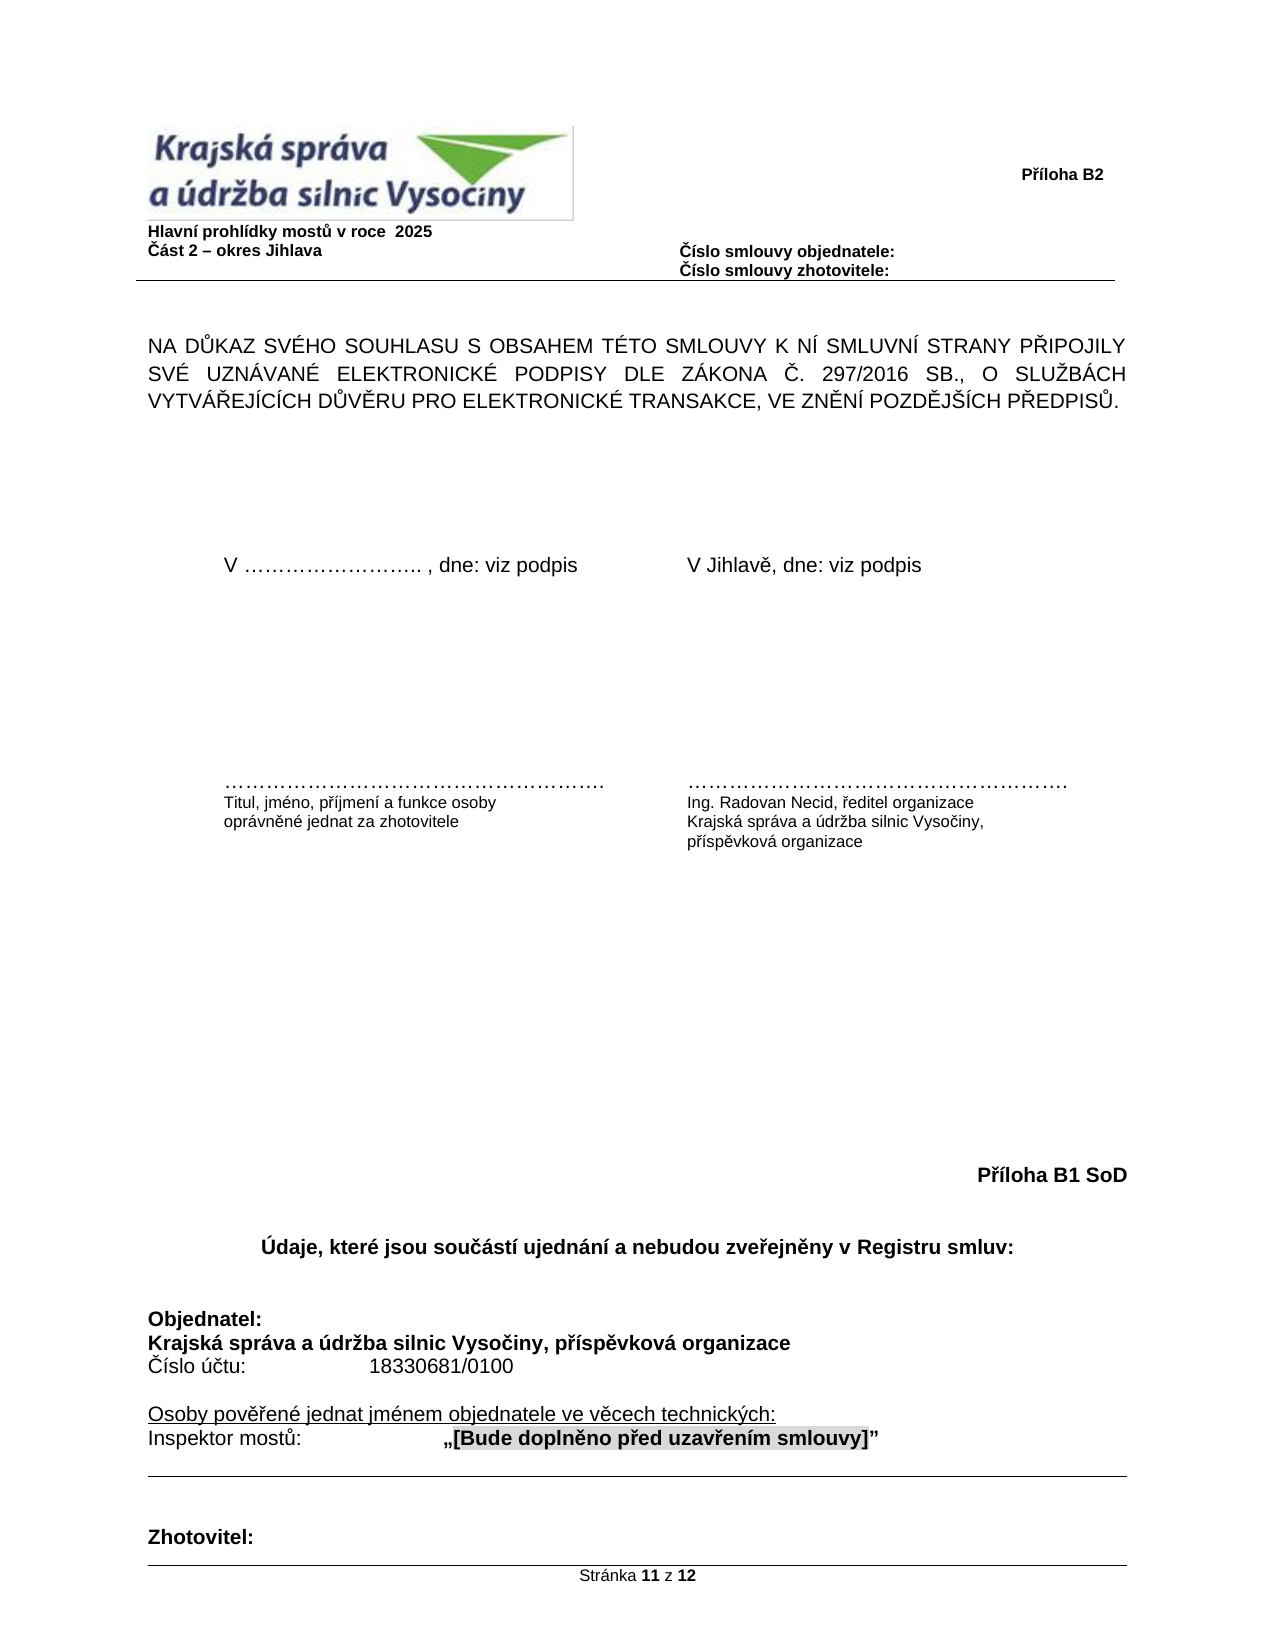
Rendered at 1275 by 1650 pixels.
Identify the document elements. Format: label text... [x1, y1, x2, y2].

table_cell ………………………………………………. Ing. Radovan Necid, ředitel organizace Krajská správa a údržba silnic Vysočiny, příspěvková organizace [676, 601, 1138, 875]
text NA DŮKAZ SVÉHO SOUHLASU S OBSAHEM TÉTO smlouvy K NÍ SMLUVNÍ STRANY PŘIPOJILY SVÉ UZNÁVANÉ ELEKTRONICKÉ PODPISY DLE ZÁKONA Č. 297/2016 SB., O SLUŽBÁCH VYTVÁŘEJÍCÍCH DŮVĚRU PRO ELEKTRONICKÉ TRANSAKCE, VE ZNĚNÍ POZDĚJŠÍCH PŘEDPISŮ. [148, 334, 1127, 413]
table_header V Jihlavě, dne: viz podpis [676, 553, 1138, 601]
text Objednatel: [148, 1306, 1127, 1330]
text Číslo účtu: 18330681/0100 [148, 1354, 1127, 1378]
text Příloha B1 SoD [148, 1163, 1127, 1187]
text Inspektor mostů: „[Bude doplněno před uzavřením smlouvy]” [869, 1426, 1127, 1450]
table_cell ………………………………………………. Titul, jméno, příjmení a funkce osoby oprávněné jednat za zhotovitele [213, 601, 676, 875]
text Inspektor mostů: „[Bude doplněno před uzavřením smlouvy]” [148, 1426, 453, 1450]
text Údaje, které jsou součástí ujednání a nebudou zveřejněny v Registru smluv: [148, 1234, 1127, 1258]
table_header V …………………….. , dne: viz podpis [213, 553, 676, 601]
text Osoby pověřené jednat jménem objednatele ve věcech technických: [148, 1402, 1127, 1426]
text Krajská správa a údržba silnic Vysočiny, příspěvková organizace [148, 1330, 1127, 1354]
text Zhotovitel: [148, 1525, 1127, 1549]
picture [147, 126, 575, 222]
